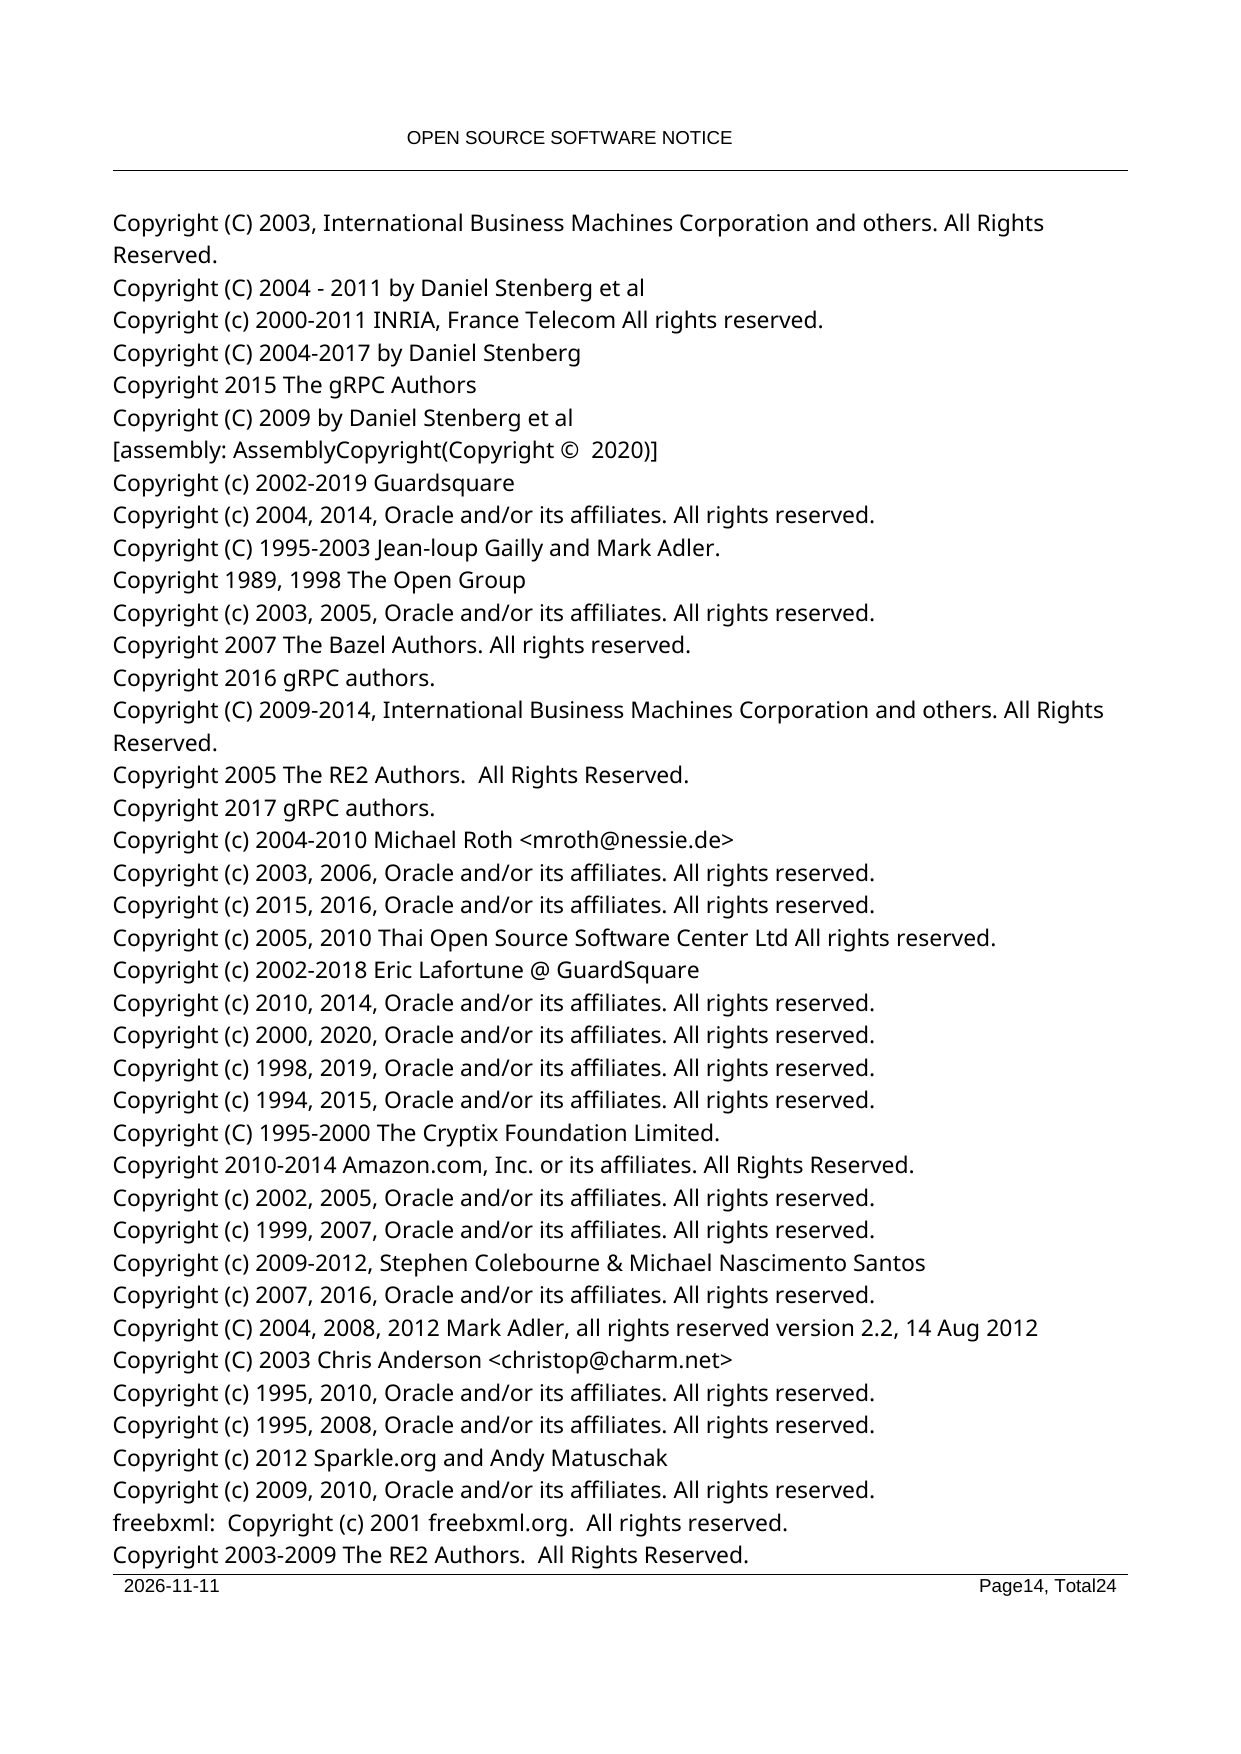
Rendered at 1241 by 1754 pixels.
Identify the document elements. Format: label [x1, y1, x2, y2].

text [112, 206, 1128, 1571]
